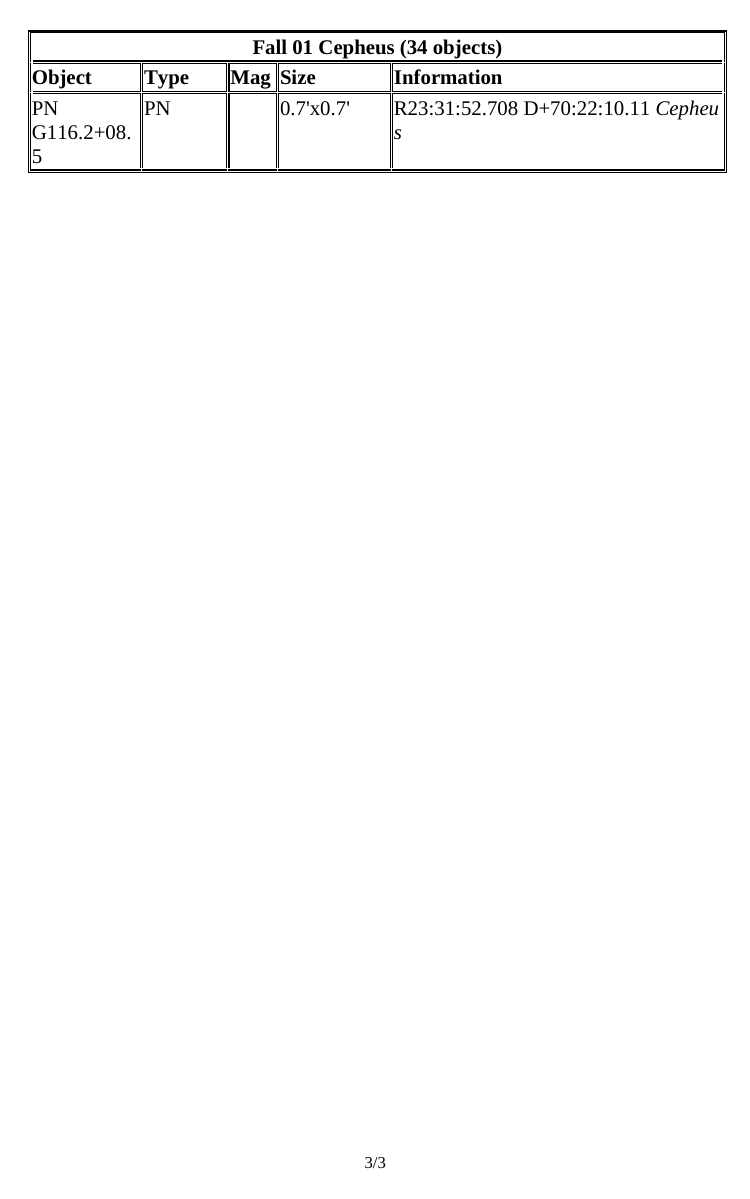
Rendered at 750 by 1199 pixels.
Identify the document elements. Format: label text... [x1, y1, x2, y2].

table_cell Information [393, 60, 724, 91]
table_cell PN G116.2+08.5 [29, 91, 142, 169]
table_cell [228, 94, 277, 169]
table_cell 0.7'x0.7' [278, 94, 391, 169]
table_cell Type [143, 64, 226, 91]
table_header Fall 01 Cepheus (34 objects) [31, 33, 724, 60]
table_cell Object [31, 60, 140, 91]
table_cell R23:31:52.708 D+70:22:10.11 Cepheus [391, 91, 725, 169]
table_cell PN [142, 91, 228, 169]
table_cell Size [279, 64, 390, 91]
table_cell Mag [230, 64, 276, 91]
